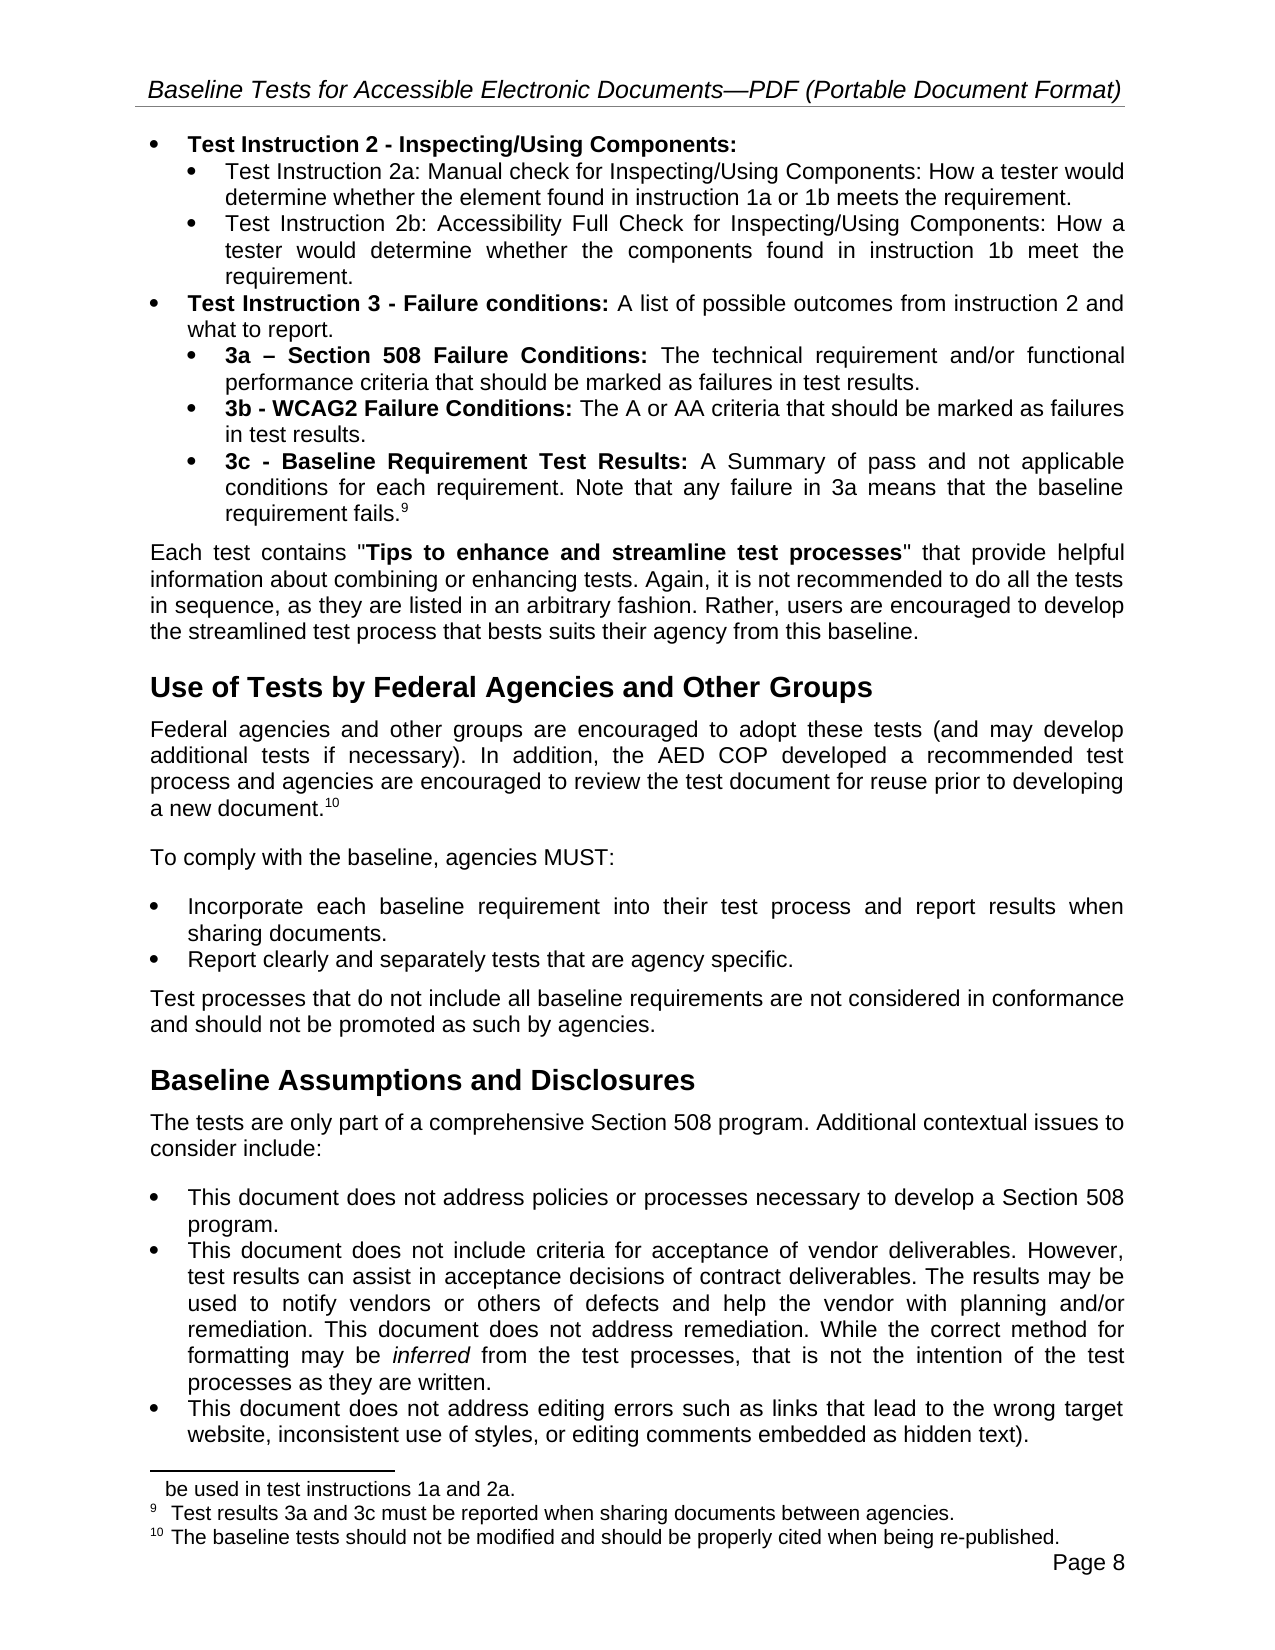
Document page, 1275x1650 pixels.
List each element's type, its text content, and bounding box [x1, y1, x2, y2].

text The tests are only part of a comprehensive Section 508 program. Additional contextual issues to consider include: [150, 1108, 1125, 1161]
list 3a – Section 508 Failure Conditions: The technical requirement and/or functional performance criteria that should be marked as failures in test results. [187, 342, 1125, 395]
subtitle Use of Tests by Federal Agencies and Other Groups [150, 669, 1125, 703]
list Incorporate each baseline requirement into their test process and report results when sharing documents. [150, 893, 1125, 946]
text To comply with the baseline, agencies MUST: [150, 844, 1125, 870]
list 3b - WCAG2 Failure Conditions: The A or AA criteria that should be marked as failures in test results. [187, 395, 1125, 448]
text Each test contains "Tips to enhance and streamline test processes" that provide helpful information about combining or enhancing tests. Again, it is not recommended to do all the tests in sequence, as they are listed in an arbitrary fashion. Rather, users are encouraged to develop the streamlined test process that bests suits their agency from this baseline. [150, 539, 1125, 644]
list Report clearly and separately tests that are agency specific. [150, 946, 1125, 972]
list Test Instruction 2a: Manual check for Inspecting/Using Components: How a tester would determine whether the element found in instruction 1a or 1b meets the requirement. [187, 158, 1125, 210]
list This document does not include criteria for acceptance of vendor deliverables. However, test results can assist in acceptance decisions of contract deliverables. The results may be used to notify vendors or others of defects and help the vendor with planning and/or remediation. This document does not address remediation. While the correct method for formatting may be inferred from the test processes, that is not the intention of the test processes as they are written. [150, 1237, 1125, 1395]
list This document does not address editing errors such as links that lead to the wrong target website, inconsistent use of styles, or editing comments embedded as hidden text). [150, 1395, 1125, 1448]
list Test Instruction 3 - Failure conditions: A list of possible outcomes from instruction 2 and what to report. [150, 289, 1125, 342]
text Test processes that do not include all baseline requirements are not considered in conformance and should not be promoted as such by agencies. [150, 985, 1125, 1037]
subtitle Baseline Assumptions and Disclosures [150, 1062, 1125, 1096]
list This document does not address policies or processes necessary to develop a Section 508 program. [150, 1184, 1125, 1237]
text Federal agencies and other groups are encouraged to adopt these tests (and may develop additional tests if necessary). In addition, the AED COP developed a recommended test process and agencies are encouraged to review the test document for reuse prior to developing a new document. [150, 716, 1125, 821]
list 3c - Baseline Requirement Test Results: A Summary of pass and not applicable conditions for each requirement. Note that any failure in 3a means that the baseline requirement fails. [187, 448, 1125, 527]
list Test Instruction 2 - Inspecting/Using Components: [150, 131, 1125, 158]
list Test Instruction 2b: Accessibility Full Check for Inspecting/Using Components: How a tester would determine whether the components found in instruction 1b meet the requirement. [187, 210, 1125, 289]
